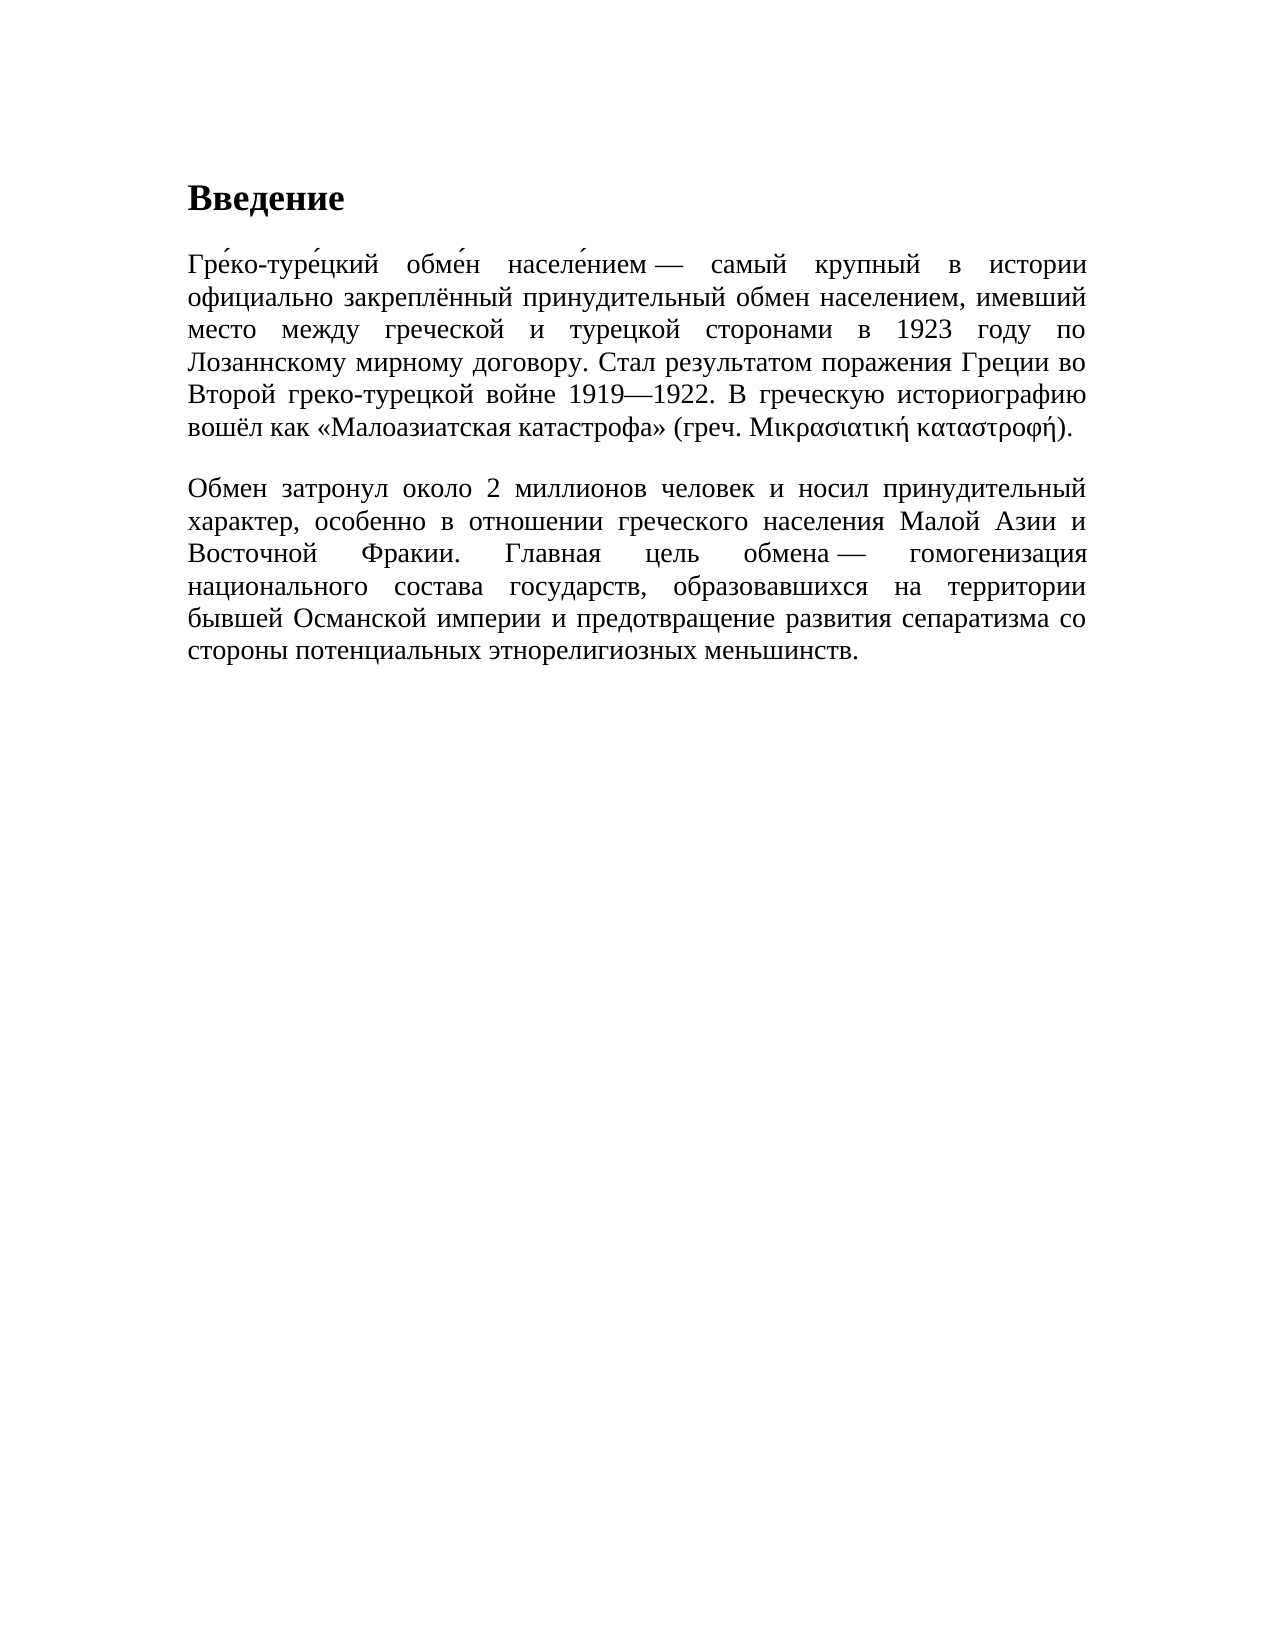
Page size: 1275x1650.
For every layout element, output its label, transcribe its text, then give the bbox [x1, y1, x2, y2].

text Гре́ко-туре́цкий обме́н населе́нием — самый крупный в истории официально закреплённый принудительный обмен населением, имевший место между греческой и турецкой сторонами в 1923 году по Лозаннскому мирному договору. Стал результатом поражения Греции во Второй греко-турецкой войне 1919—1922. В греческую историографию вошёл как «Малоазиатская катастрофа» (греч. Μικρασιατική καταστροφή). [187, 248, 1087, 442]
text Обмен затронул около 2 миллионов человек и носил принудительный характер, особенно в отношении греческого населения Малой Азии и Восточной Фракии. Главная цель обмена — гомогенизация национального состава государств, образовавшихся на территории бывшей Османской империи и предотвращение развития сепаратизма со стороны потенциальных этнорелигиозных меньшинств. [187, 471, 1087, 666]
list Введение [187, 175, 1087, 218]
